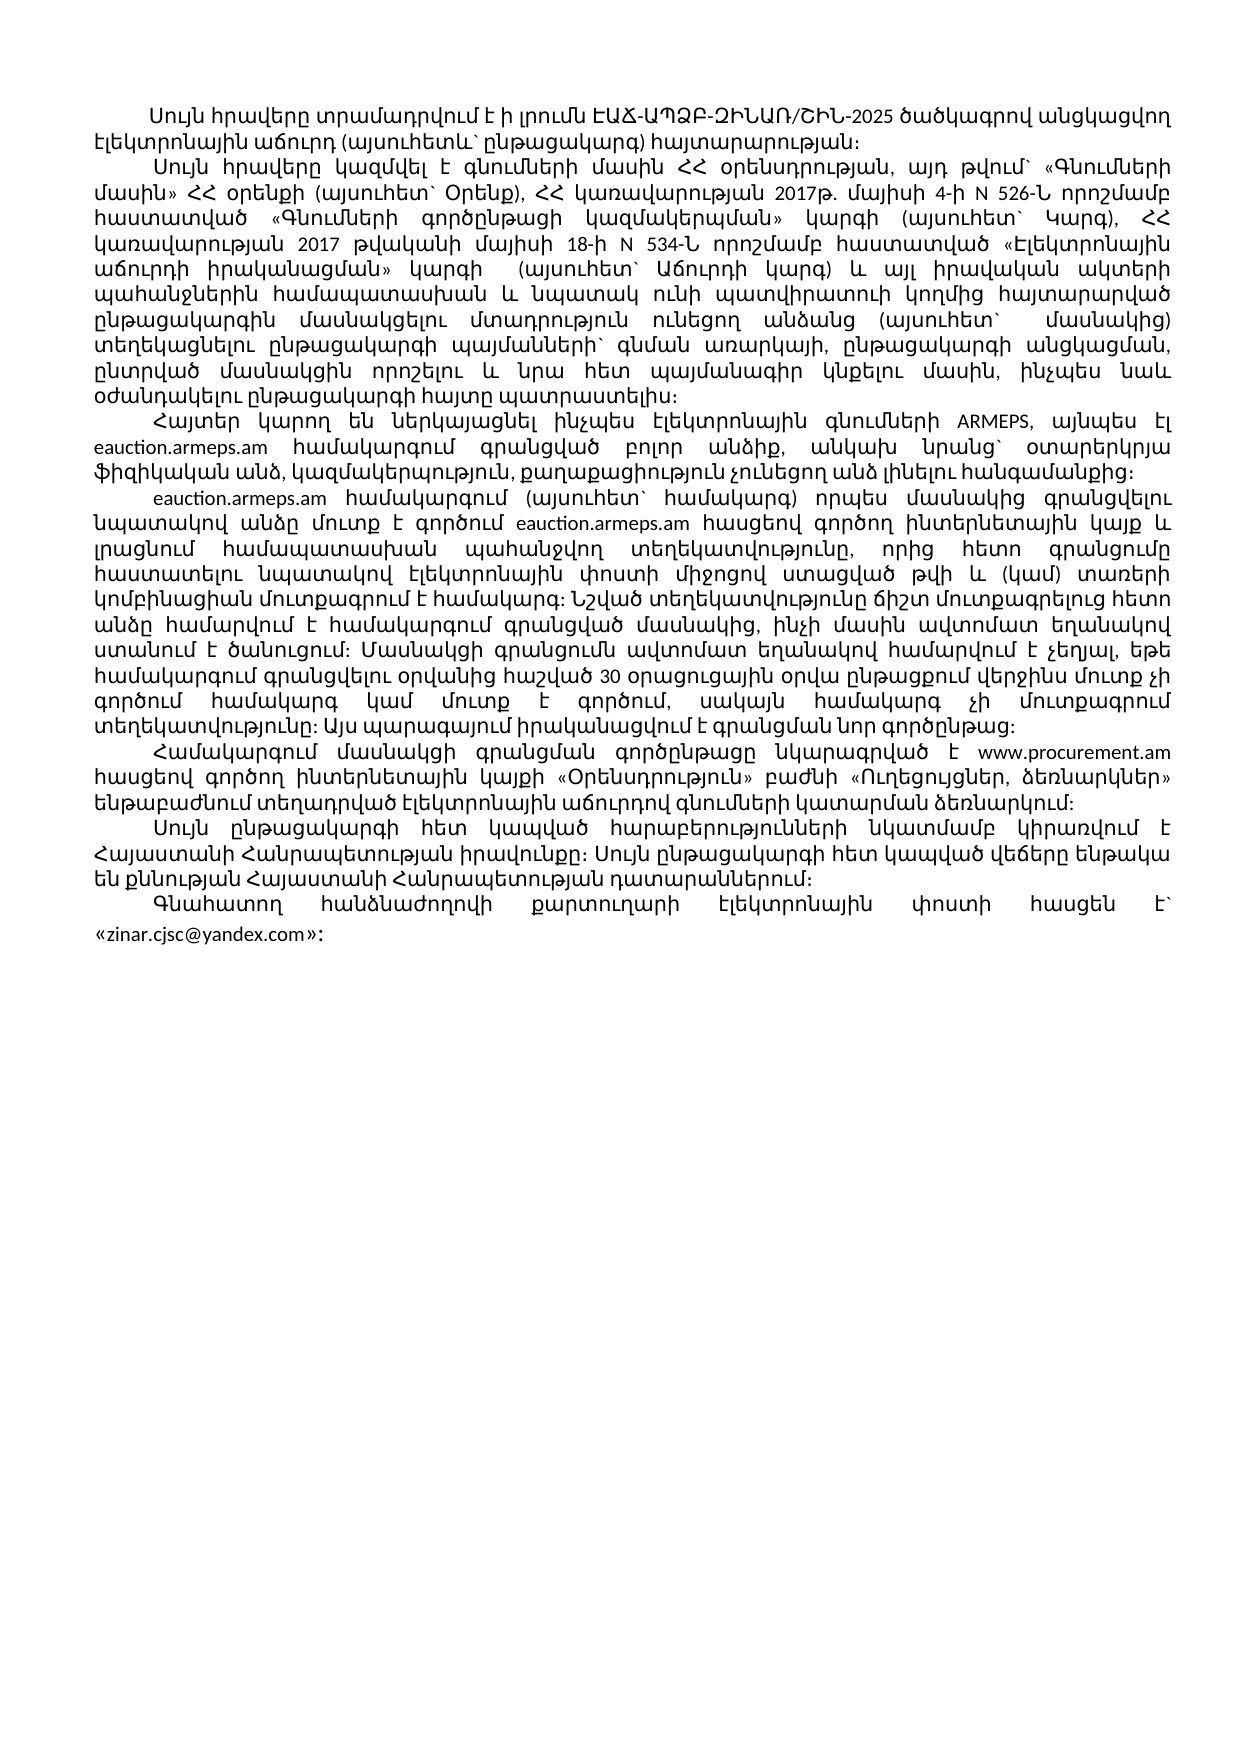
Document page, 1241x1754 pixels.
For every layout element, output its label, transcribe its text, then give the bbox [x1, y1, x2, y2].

text Սույն հրավերը տրամադրվում է ի լրումն ԷԱՃ-ԱՊՁԲ-ԶԻՆԱՌ/ՇԻՆ-2025 ծածկագրով անցկացվող էլեկտրոնային աճուրդ (այսուհետև` ընթացակարգ) հայտարարության։ [94, 104, 1171, 154]
text Սույն ընթացակարգի հետ կապված հարաբերությունների նկատմամբ կիրառվում է Հայաստանի Հանրապետության իրավունքը։ Սույն ընթացակարգի հետ կապված վեճերը ենթակա են քննության Հայաստանի Հանրապետության դատարաններում։ [94, 815, 1171, 892]
text eauction.armeps.am համակարգում (այսուհետ` համակարգ) որպես մասնակից գրանցվելու նպատակով անձը մուտք է գործում eauction.armeps.am հասցեով գործող ինտերնետային կայք և լրացնում համապատասխան պահանջվող տեղեկատվությունը, որից հետո գրանցումը հաստատելու նպատակով էլեկտրոնային փոստի միջոցով ստացված թվի և (կամ) տառերի կոմբինացիան մուտքագրում է համակարգ: Նշված տեղեկատվությունը ճիշտ մուտքագրելուց հետո անձը համարվում է համակարգում գրանցված մասնակից, ինչի մասին ավտոմատ եղանակով ստանում է ծանուցում: Մասնակցի գրանցումն ավտոմատ եղանակով համարվում է չեղյալ, եթե համակարգում գրանցվելու օրվանից հաշված 30 օրացուցային օրվա ընթացքում վերջինս մուտք չի գործում համակարգ կամ մուտք է գործում, սակայն համակարգ չի մուտքագրում տեղեկատվությունը: Այս պարագայում իրականացվում է գրանցման նոր գործընթաց: [94, 485, 1171, 739]
text Համակարգում մասնակցի գրանցման գործընթացը նկարագրված է www.procurement.am հասցեով գործող ինտերնետային կայքի «Օրենսդրություն» բաժնի «Ուղեցույցներ, ձեռնարկներ» ենթաբաժնում տեղադրված էլեկտրոնային աճուրդով գնումների կատարման ձեռնարկում: [94, 739, 1171, 815]
text Գնահատող հանձնաժողովի քարտուղարի էլեկտրոնային փոստի հասցեն է` «zinar.cjsc@yandex.com»: [94, 892, 1171, 948]
text Սույն հրավերը կազմվել է գնումների մասին ՀՀ օրենսդրության, այդ թվում` «Գնումների մասին» ՀՀ օրենքի (այսուհետ` Օրենք), ՀՀ կառավարության 2017թ. մայիսի 4-ի N 526-Ն որոշմամբ հաստատված «Գնումների գործընթացի կազմակերպման» կարգի (այսուհետ` Կարգ), ՀՀ կառավարության 2017 թվականի մայիսի 18-ի N 534-Ն որոշմամբ հաստատված «Էլեկտրոնային աճուրդի իրականացման» կարգի (այսուհետ` Աճուրդի կարգ) և այլ իրավական ակտերի պահանջներին համապատասխան և նպատակ ունի պատվիրատուի կողմից հայտարարված ընթացակարգին մասնակցելու մտադրություն ունեցող անձանց (այսուհետ` մասնակից) տեղեկացնելու ընթացակարգի պայմանների` գնման առարկայի, ընթացակարգի անցկացման, ընտրված մասնակցին որոշելու և նրա հետ պայմանագիր կնքելու մասին, ինչպես նաև օժանդակելու ընթացակարգի հայտը պատրաստելիս։ [94, 154, 1171, 409]
text Հայտեր կարող են ներկայացնել ինչպես էլեկտրոնային գնումների ARMEPS, այնպես էլ eauction.armeps.am համակարգում գրանցված բոլոր անձիք, անկախ նրանց` օտարերկրյա ֆիզիկական անձ, կազմակերպություն, քաղաքացիություն չունեցող անձ լինելու հանգամանքից։ [94, 409, 1171, 485]
